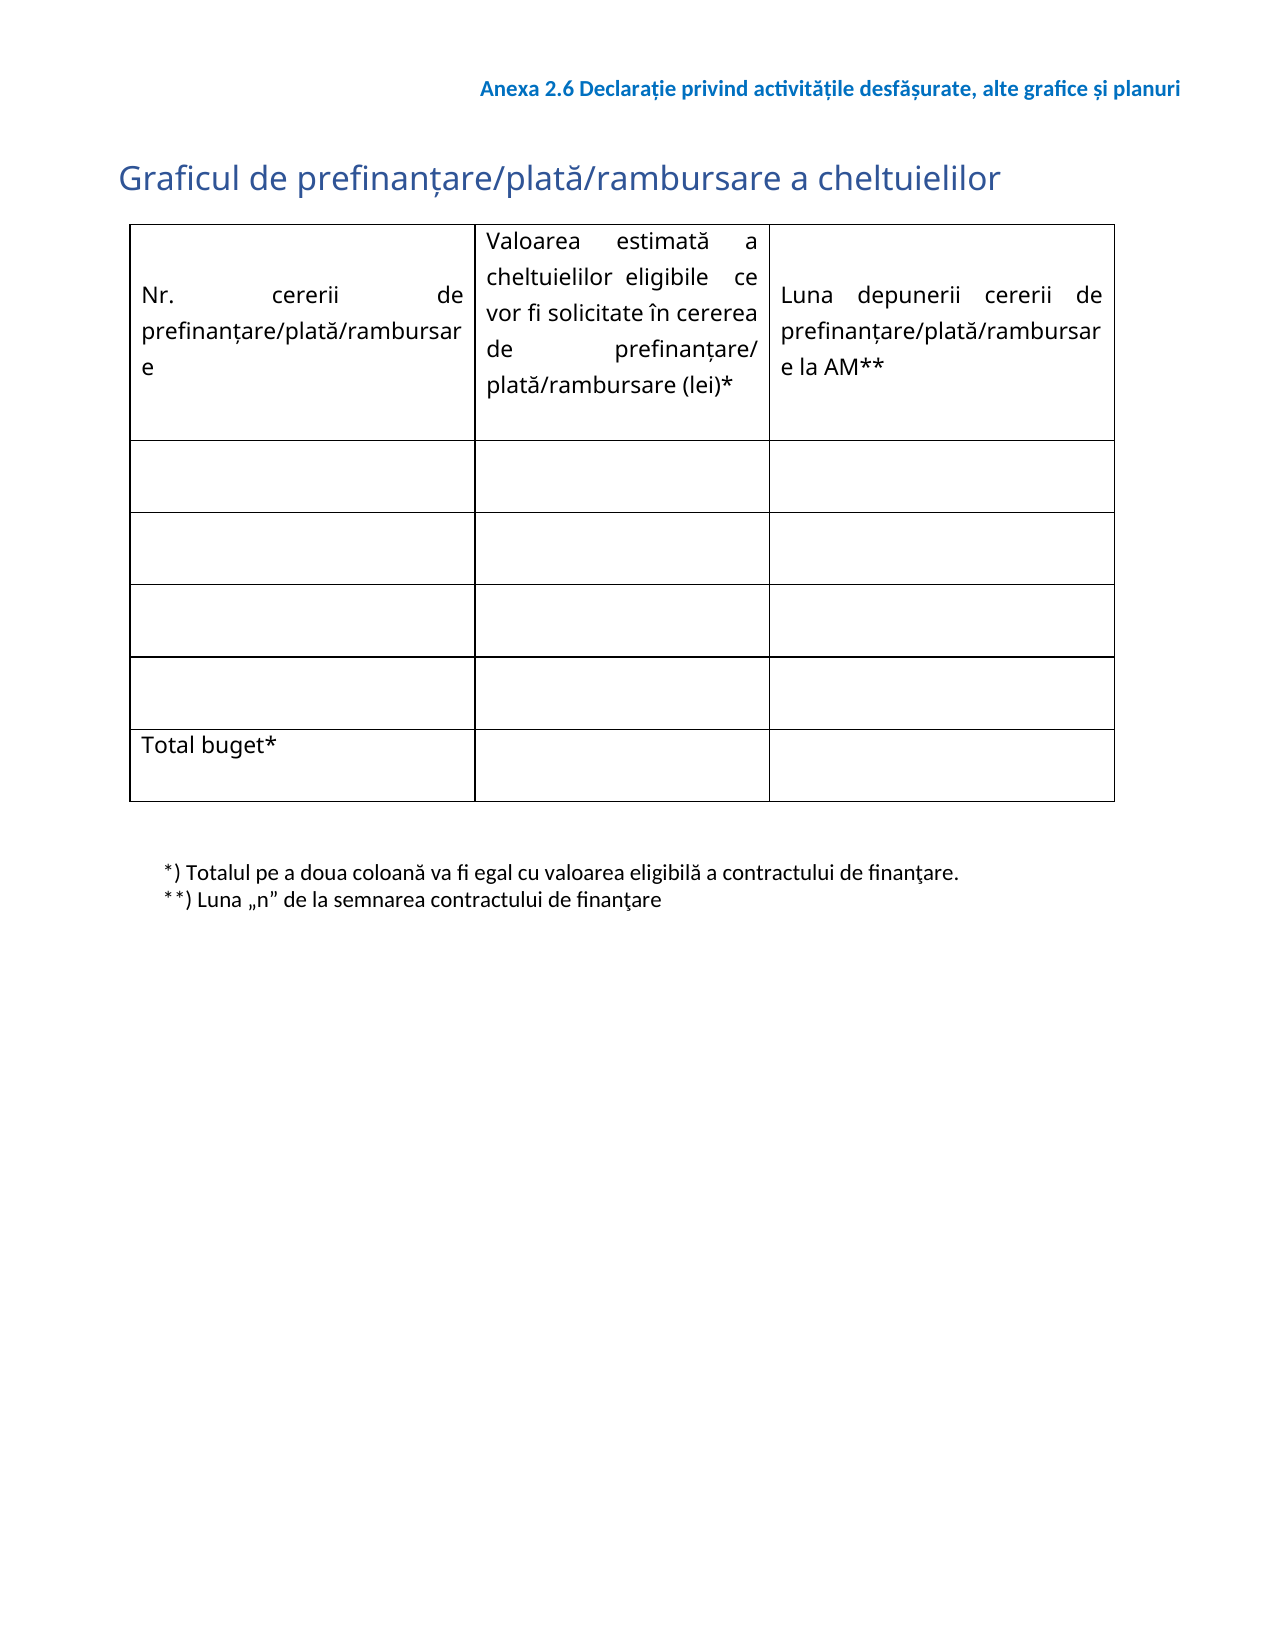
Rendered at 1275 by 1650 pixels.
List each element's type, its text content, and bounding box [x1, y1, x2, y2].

table_cell [131, 658, 474, 728]
table_cell [770, 441, 1114, 512]
table_cell [476, 658, 769, 728]
subtitle Graficul de prefinanțare/plată/rambursare a cheltuielilor [118, 155, 1181, 200]
text **) Luna „n” de la semnarea contractului de finanţare [162, 886, 1181, 914]
table_cell [131, 513, 474, 584]
table_cell [476, 585, 769, 656]
table_cell [131, 585, 474, 656]
table_cell [770, 658, 1114, 728]
text *) Totalul pe a doua coloană va fi egal cu valoarea eligibilă a contractului de finanţare. [162, 858, 1181, 886]
table_cell [770, 585, 1114, 656]
table_cell [131, 441, 474, 512]
table_cell [770, 730, 1114, 801]
table_header Luna depunerii cererii de prefinanțare/plată/rambursare la AM** [770, 225, 1114, 440]
table_cell [770, 513, 1114, 584]
table_cell Total buget* [131, 730, 474, 801]
table_header Valoarea estimată a cheltuielilor eligibile ce vor fi solicitate în cererea de prefinanțare/ plată/rambursare (lei)* [476, 225, 769, 440]
table_cell [476, 730, 769, 801]
table_cell [476, 513, 769, 584]
table_cell [476, 441, 769, 512]
table_header Nr. cererii de prefinanțare/plată/rambursare [131, 225, 474, 440]
